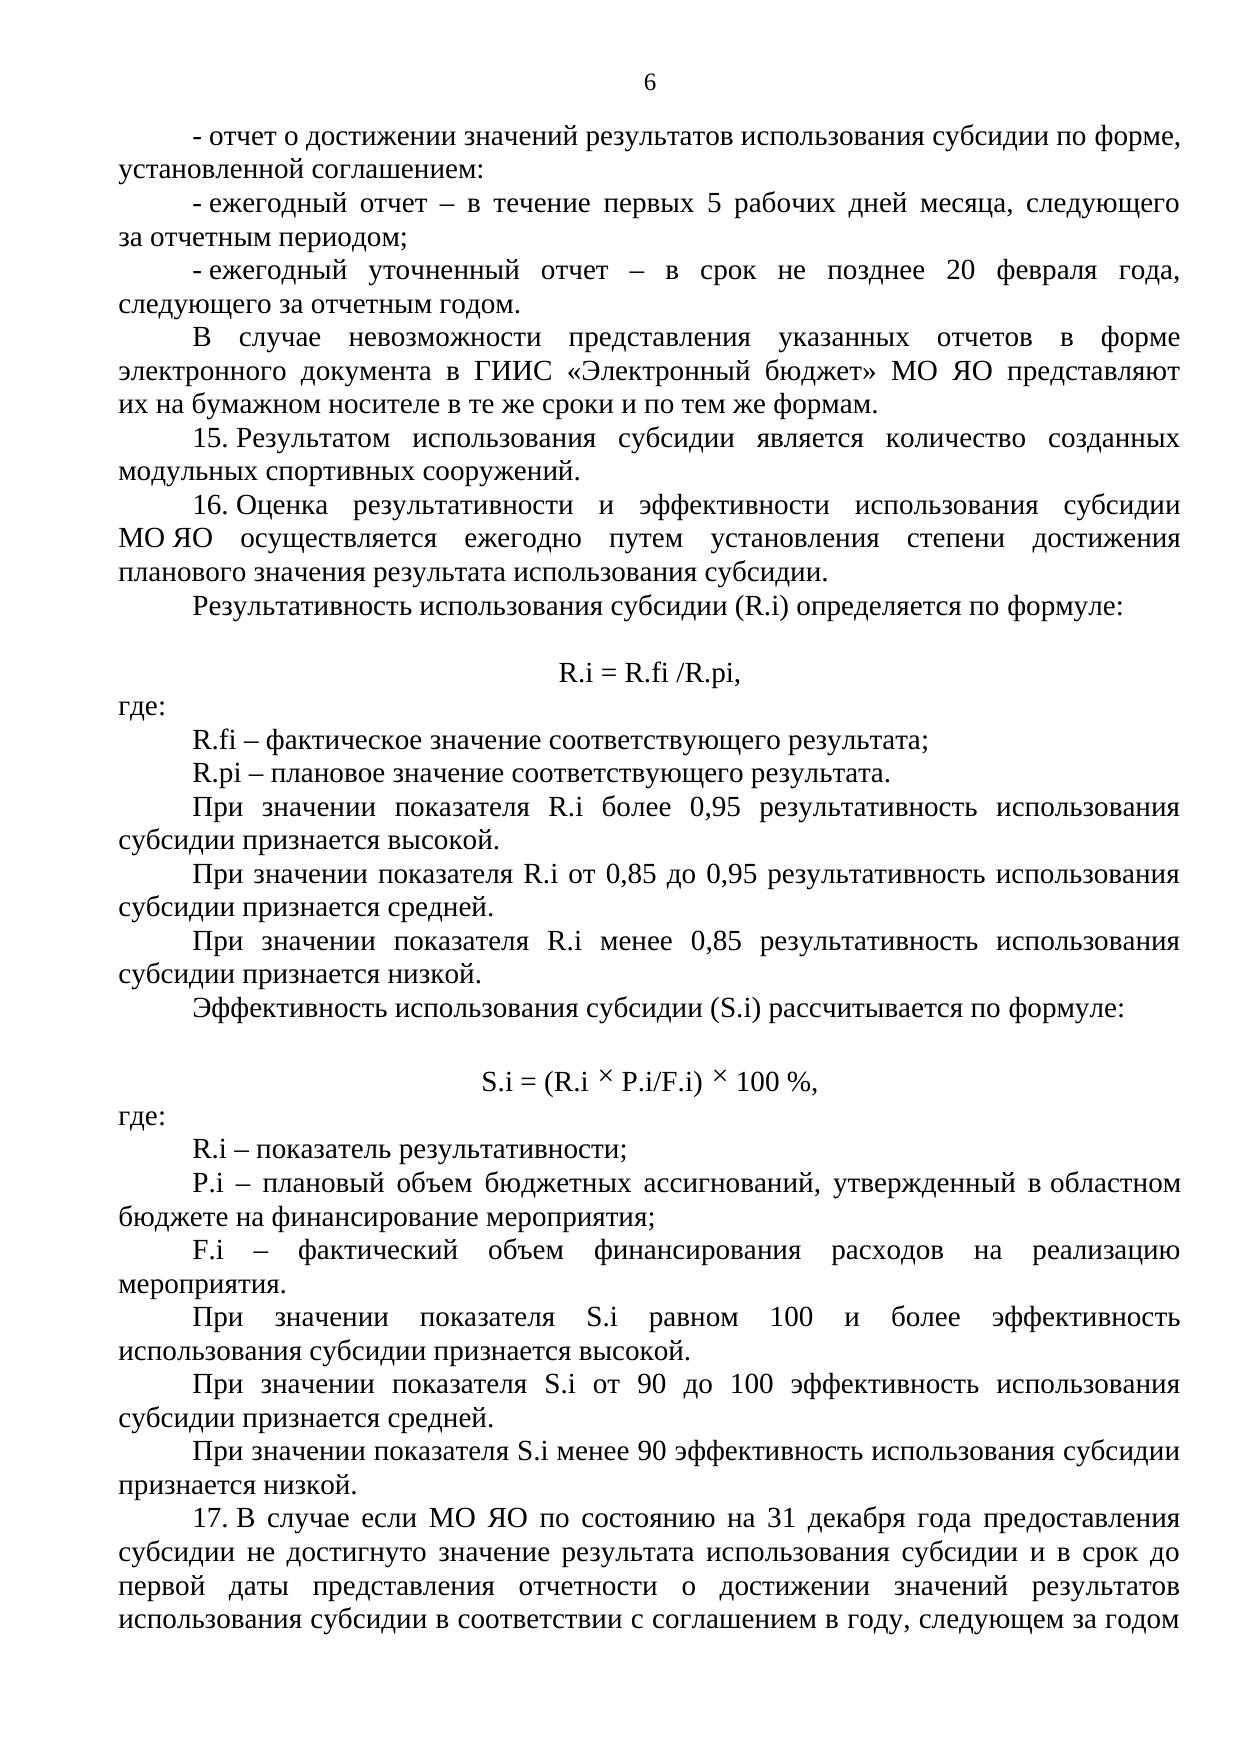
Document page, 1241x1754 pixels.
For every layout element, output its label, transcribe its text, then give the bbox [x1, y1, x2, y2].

text - отчет о достижении значений результатов использования субсидии по форме, установленной соглашением: [118, 118, 1181, 185]
text где: [118, 1098, 1181, 1132]
text 16. Оценка результативности и эффективности использования субсидии МО ЯО осуществляется ежегодно путем установления степени достижения планового значения результата использования субсидии. [118, 487, 1181, 588]
text При значении показателя R.i от 0,85 до 0,95 результативность использования субсидии признается средней. [118, 856, 1181, 923]
text Результативность использования субсидии (R.i) определяется по формуле: [118, 588, 1181, 621]
text При значении показателя S.i от 90 до 100 эффективность использования субсидии признается средней. [118, 1366, 1181, 1433]
text В случае невозможности представления указанных отчетов в форме электронного документа в ГИИС «Электронный бюджет» МО ЯО представляют их на бумажном носителе в те же сроки и по тем же формам. [118, 319, 1181, 420]
text При значении показателя S.i менее 90 эффективность использования субсидии признается низкой. [118, 1433, 1181, 1501]
text При значении показателя R.i более 0,95 результативность использования субсидии признается высокой. [118, 789, 1181, 856]
text R.pi – плановое значение соответствующего результата. [118, 755, 1181, 789]
text При значении показателя R.i менее 0,85 результативность использования субсидии признается низкой. [118, 923, 1181, 990]
text S.i = (R.i P.i/F.i) 100 %, [118, 1057, 1181, 1098]
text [118, 1501, 1181, 1635]
text Эффективность использования субсидии (S.i) рассчитывается по формуле: [118, 990, 1181, 1024]
text - ежегодный уточненный отчет – в срок не позднее 20 февраля года, следующего за отчетным годом. [118, 252, 1181, 319]
text F.i – фактический объем финансирования расходов на реализацию мероприятия. [118, 1232, 1181, 1299]
text где: [118, 688, 1181, 722]
text При значении показателя S.i равном 100 и более эффективность использования субсидии признается высокой. [118, 1299, 1181, 1366]
text P.i – плановый объем бюджетных ассигнований, утвержденный в областном бюджете на финансирование мероприятия; [118, 1165, 1181, 1232]
text R.fi – фактическое значение соответствующего результата; [118, 722, 1181, 755]
text R.i = R.fi /R.pi, [118, 655, 1181, 688]
text - ежегодный отчет – в течение первых 5 рабочих дней месяца, следующего за отчетным периодом; [118, 185, 1181, 252]
text R.i – показатель результативности; [118, 1132, 1181, 1165]
text 15. Результатом использования субсидии является количество созданных модульных спортивных сооружений. [118, 420, 1181, 487]
